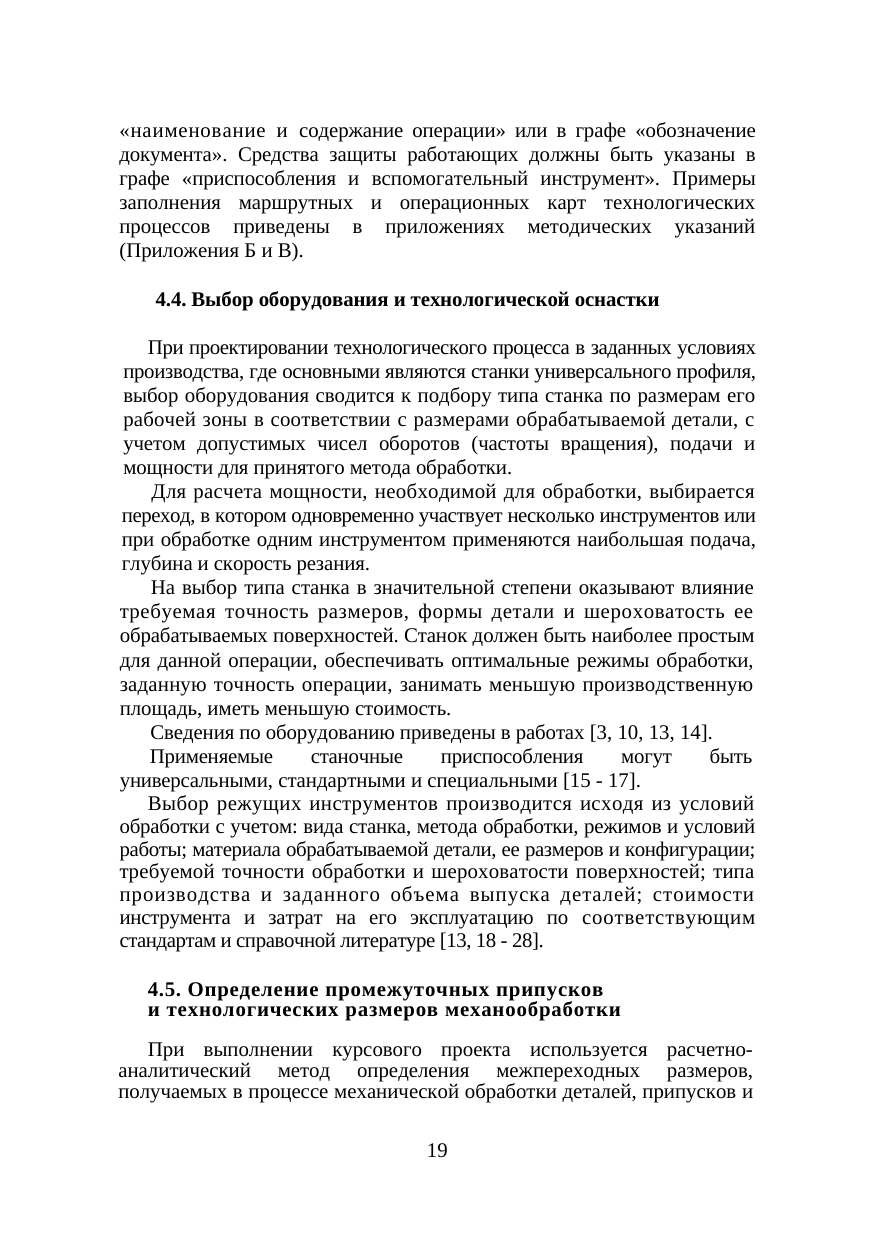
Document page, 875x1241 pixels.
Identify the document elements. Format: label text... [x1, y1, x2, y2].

text Выбор режущих инструментов производится исходя из условий обработки с учетом: вида станка, метода обработки, режимов и условий работы; материала обрабатываемой детали, ее размеров и конфигурации; требуемой точности обработки и шероховатости поверхностей; типа производства и заданного объема выпуска деталей; стоимости инструмента и затрат на его эксплуатацию по соответствующим стандартам и справочной литературе [13, 18 - 28]. [119, 792, 755, 952]
text Применяемые станочные приспособления могут быть универсальными, стандартными и специальными [15 - 17]. [119, 744, 752, 792]
text и технологических размеров механообработки [118, 1000, 753, 1021]
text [119, 118, 756, 262]
text 4.4. Выбор оборудования и технологической оснастки [118, 287, 756, 311]
text На выбор типа станка в значительной степени оказывают влияние требуемая точность размеров, формы детали и шероховатость ее обрабатываемых поверхностей. Станок должен быть наиболее простым для данной операции, обеспечивать оптимальные режимы обработки, заданную точность операции, занимать меньшую производственную площадь, иметь меньшую стоимость. [119, 575, 754, 720]
text 4.5. Определение промежуточных припусков [118, 979, 753, 1000]
text Сведения по оборудованию приведены в работах [3, 10, 13, 14]. [150, 720, 756, 744]
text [118, 1040, 753, 1103]
text При проектировании технологического процесса в заданных условиях производства, где основными являются станки универсального профиля, выбор оборудования сводится к подбору типа станка по размерам его рабочей зоны в соответствии с размерами обрабатываемой детали, с учетом допустимых чисел оборотов (частоты вращения), подачи и мощности для принятого метода обработки. [123, 335, 756, 479]
text Для расчета мощности, необходимой для обработки, выбирается переход, в котором одновременно участвует несколько инструментов или при обработке одним инструментом применяются наибольшая подача, глубина и скорость резания. [122, 479, 756, 575]
